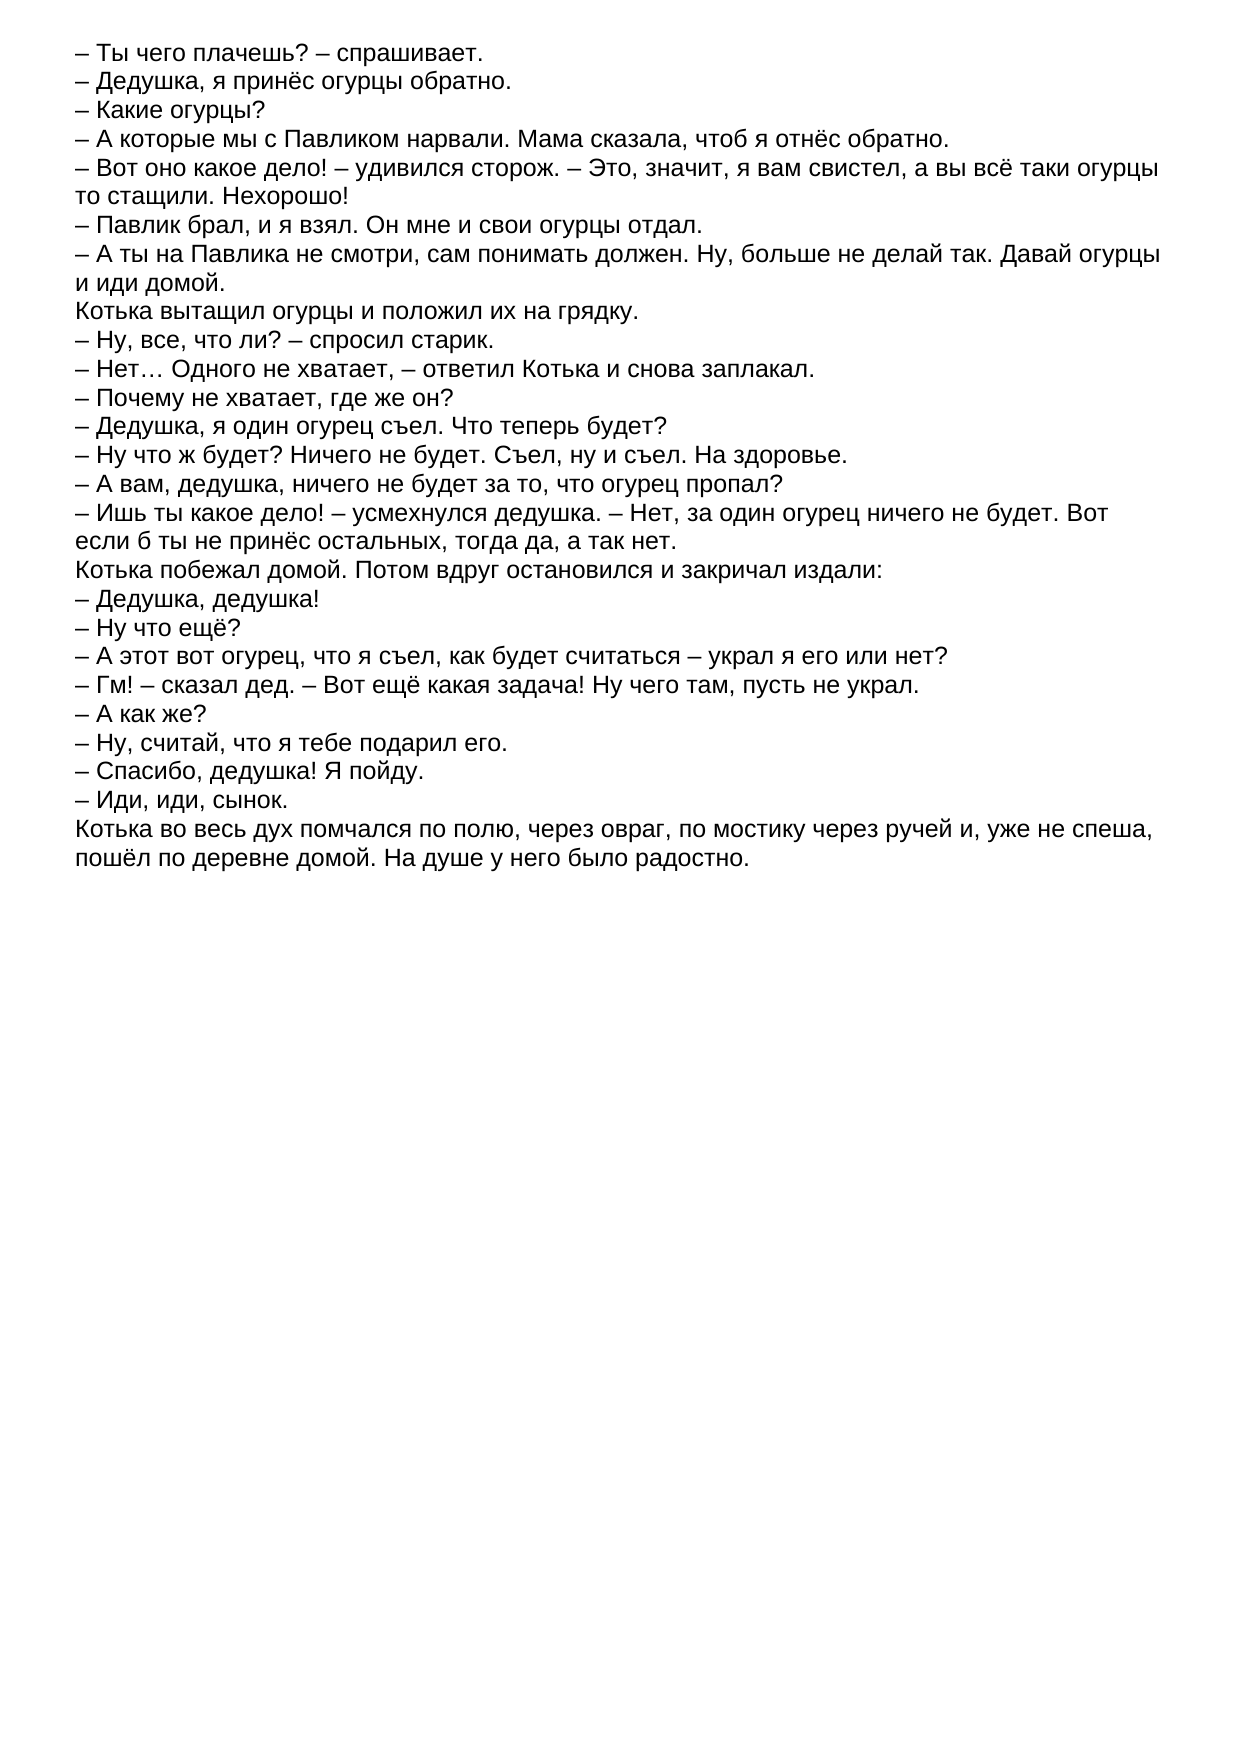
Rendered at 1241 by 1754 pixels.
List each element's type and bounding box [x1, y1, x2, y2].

text [75, 37, 1165, 871]
